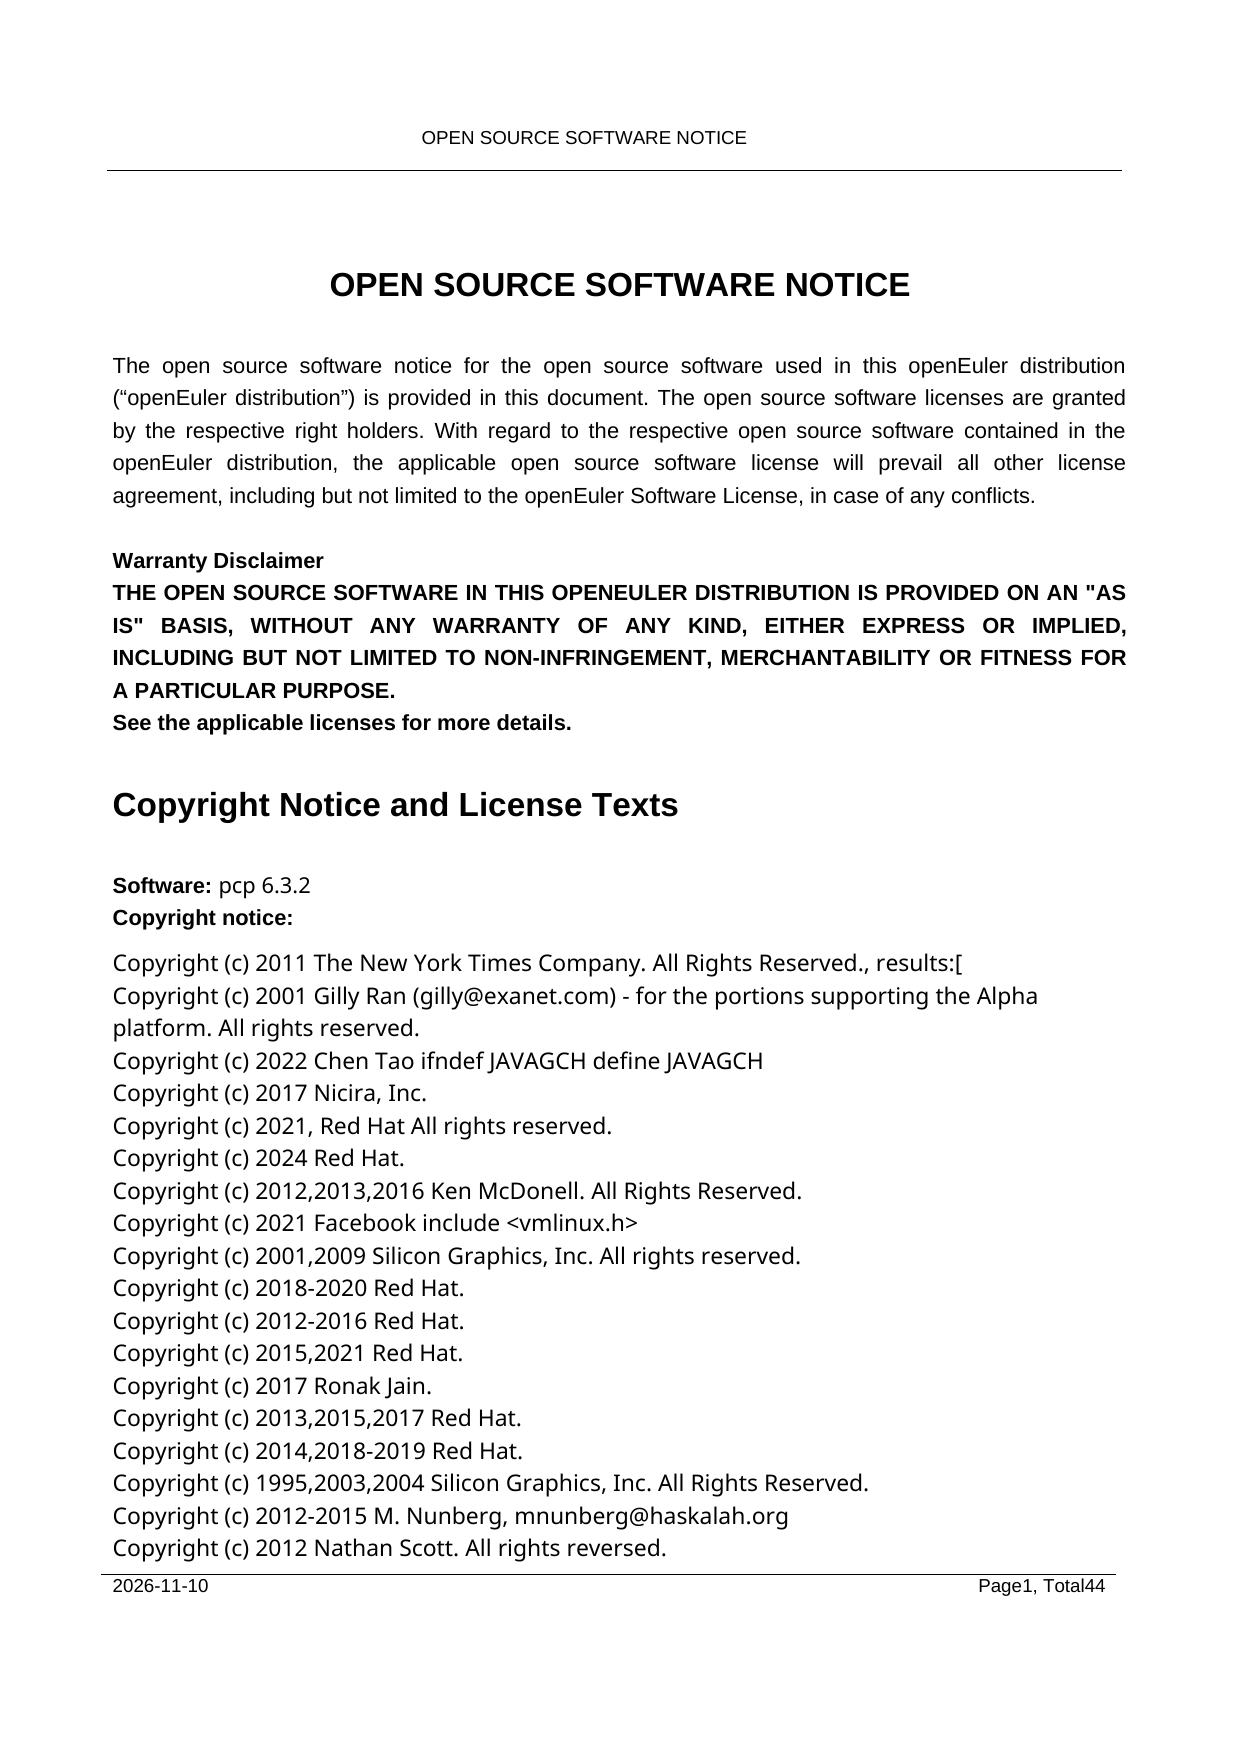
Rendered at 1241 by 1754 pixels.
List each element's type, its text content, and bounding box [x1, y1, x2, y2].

title Software: pcp 6.3.2 [112, 869, 1128, 901]
text Warranty Disclaimer [112, 544, 1128, 576]
text Copyright notice: [112, 901, 1128, 934]
text THE OPEN SOURCE SOFTWARE IN THIS OPENEULER DISTRIBUTION IS PROVIDED ON AN "AS IS" BASIS, WITHOUT ANY WARRANTY OF ANY KIND, EITHER EXPRESS OR IMPLIED, INCLUDING BUT NOT LIMITED TO NON-INFRINGEMENT, MERCHANTABILITY OR FITNESS FOR A PARTICULAR PURPOSE. See the applicable licenses for more details. [112, 576, 1128, 739]
text Copyright Notice and License Texts [112, 771, 1128, 836]
text The open source software notice for the open source software used in this openEuler distribution (“openEuler distribution”) is provided in this document. The open source software licenses are granted by the respective right holders. With regard to the respective open source software contained in the openEuler distribution, the applicable open source software license will prevail all other license agreement, including but not limited to the openEuler Software License, in case of any conflicts. [112, 349, 1128, 511]
text OPEN SOURCE SOFTWARE NOTICE [112, 251, 1128, 316]
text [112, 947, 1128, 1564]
